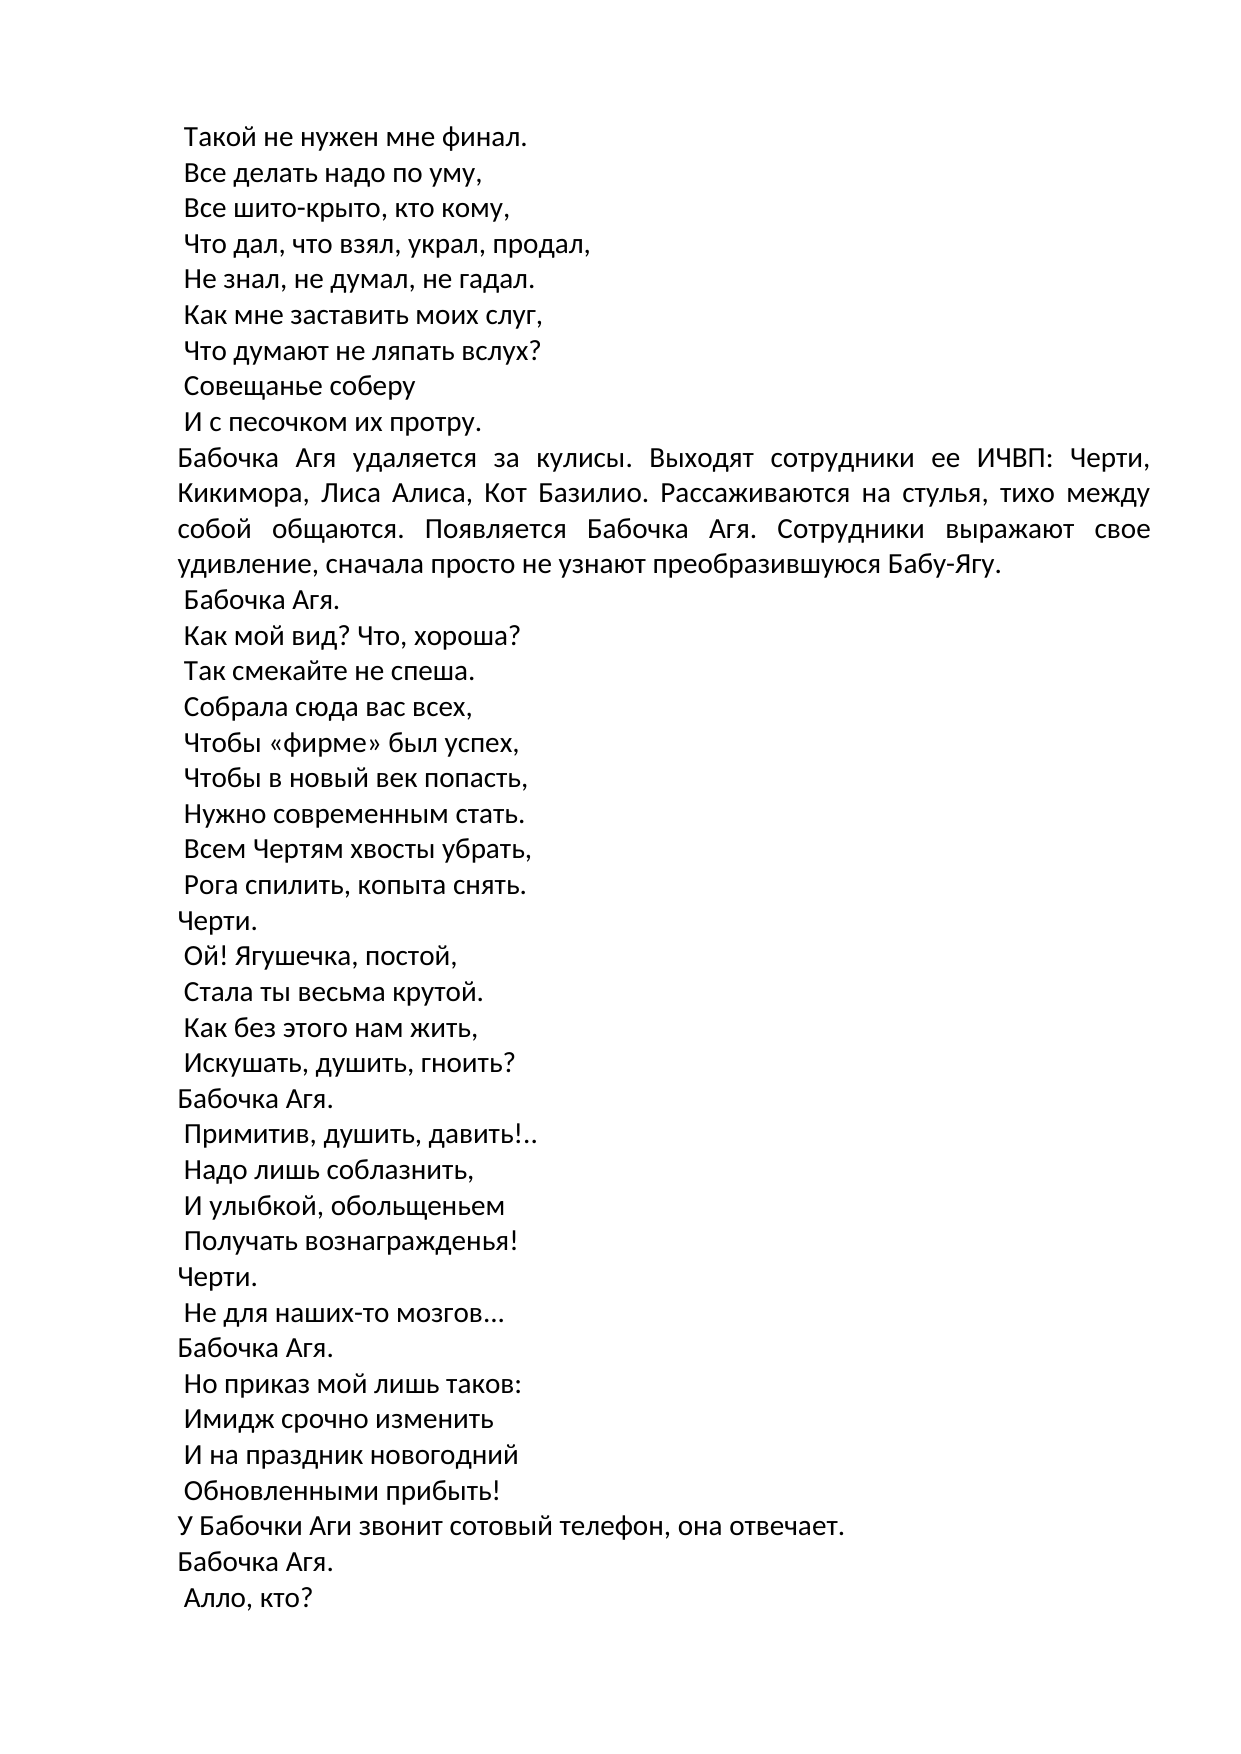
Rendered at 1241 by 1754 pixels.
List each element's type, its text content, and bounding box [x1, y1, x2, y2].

text И с песочком их протру. [177, 403, 1152, 439]
text Как мой вид? Что, хороша? [177, 617, 1152, 652]
text Не для наших-то мозгов... [177, 1294, 1152, 1329]
text Примитив, душить, давить!.. [177, 1116, 1152, 1151]
text Черти. [177, 902, 1152, 937]
text Но приказ мой лишь таков: [177, 1365, 1152, 1401]
text Все делать надо по уму, [177, 154, 1152, 189]
text Так смекайте не спеша. [177, 652, 1152, 688]
text Стала ты весьма крутой. [177, 973, 1152, 1009]
text Бабочка Агя. [177, 1543, 1152, 1579]
text Рога спилить, копыта снять. [177, 866, 1152, 902]
text Такой не нужен мне финал. [177, 118, 1152, 154]
text Всем Чертям хвосты убрать, [177, 831, 1152, 866]
text Получать вознагражденья! [177, 1222, 1152, 1258]
text Чтобы «фирме» был успех, [177, 724, 1152, 759]
text Что дал, что взял, украл, продал, [177, 225, 1152, 261]
text Искушать, душить, гноить? [177, 1044, 1152, 1080]
text У Бабочки Аги звонит сотовый телефон, она отвечает. [177, 1507, 1152, 1543]
text Бабочка Агя. [177, 1080, 1152, 1116]
text Все шито-крыто, кто кому, [177, 189, 1152, 225]
text И на праздник новогодний [177, 1436, 1152, 1472]
text Имидж срочно изменить [177, 1401, 1152, 1436]
text Как без этого нам жить, [177, 1009, 1152, 1044]
text Чтобы в новый век попасть, [177, 759, 1152, 795]
text Собрала сюда вас всех, [177, 688, 1152, 724]
text Бабочка Агя. [177, 581, 1152, 617]
text Бабочка Агя. [177, 1329, 1152, 1365]
text И улыбкой, обольщеньем [177, 1187, 1152, 1222]
text Алло, кто? [177, 1579, 1152, 1614]
text Надо лишь соблазнить, [177, 1151, 1152, 1187]
text Бабочка Агя удаляется за кулисы. Выходят сотрудники ее ИЧВП: Черти, Кикимора, Лиса Алиса, Кот Базилио. Рассаживаются на стулья, тихо между собой общаются. Появляется Бабочка Агя. Сотрудники выражают свое удивление, сначала просто не узнают преобразившуюся Бабу-Ягу. [177, 439, 1152, 581]
text Нужно современным стать. [177, 795, 1152, 831]
text Совещанье соберу [177, 367, 1152, 403]
text Не знал, не думал, не гадал. [177, 261, 1152, 296]
text Как мне заставить моих слуг, [177, 296, 1152, 332]
text Черти. [177, 1258, 1152, 1294]
text Что думают не ляпать вслух? [177, 332, 1152, 367]
text Обновленными прибыть! [177, 1472, 1152, 1507]
text Ой! Ягушечка, постой, [177, 937, 1152, 973]
